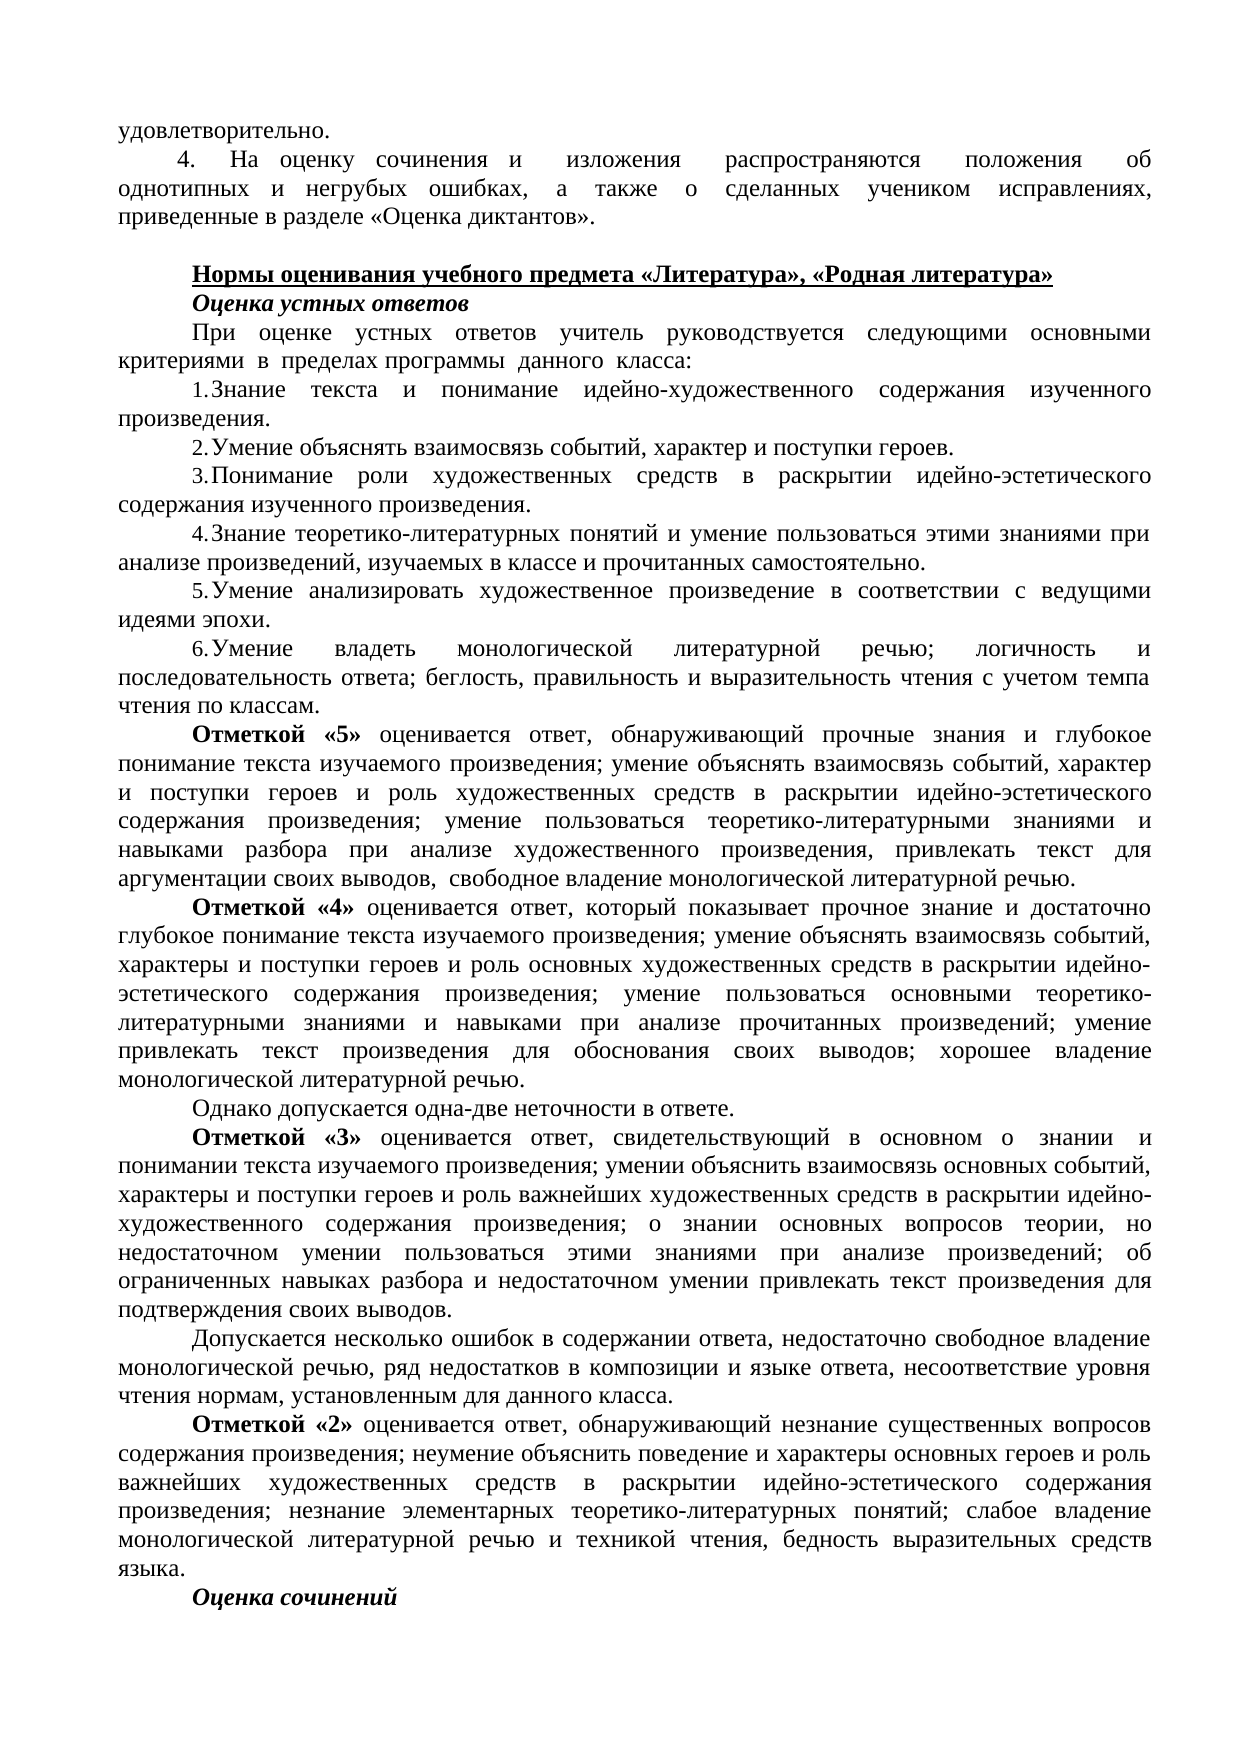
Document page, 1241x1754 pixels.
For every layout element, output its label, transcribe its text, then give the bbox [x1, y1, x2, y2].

text Допускается несколько ошибок в содержании ответа, недостаточно свободное владение монологической речью, ряд недостатков в композиции и языке ответа, несоответствие уровня чтения нормам, установленным для данного класса. [118, 1323, 1151, 1409]
subtitle Оценка устных ответов [192, 288, 1238, 317]
text Отметкой «5» оценивается ответ, обнаруживающий прочные знания и глубокое понимание текста изучаемого произведения; умение объяснять взаимосвязь событий, характер и поступки героев и роль художественных средств в раскрытии идейно-эстетического содержания произведения; умение пользоваться теоретико-литературными знаниями и навыками разбора при анализе художественного произведения, привлекать текст для аргументации своих выводов, свободное владение монологической литературной речью. [118, 719, 1152, 892]
text Отметкой «2» оценивается ответ, обнаруживающий незнание существенных вопросов содержания произведения; неумение объяснить поведение и характеры основных героев и роль важнейших художественных средств в раскрытии идейно-эстетического содержания произведения; незнание элементарных теоретико-литературных понятий; слабое владение монологической литературной речью и техникой чтения, бедность выразительных средств языка. [118, 1409, 1152, 1582]
text Отметкой «4» оценивается ответ, который показывает прочное знание и достаточно глубокое понимание текста изучаемого произведения; умение объяснять взаимосвязь событий, характеры и поступки героев и роль основных художественных средств в раскрытии идейно- эстетического содержания произведения; умение пользоваться основными теоретико- литературными знаниями и навыками при анализе прочитанных произведений; умение привлекать текст произведения для обоснования своих выводов; хорошее владение монологической литературной речью. [118, 892, 1152, 1093]
text Однако допускается одна-две неточности в ответе. [192, 1093, 1238, 1122]
text удовлетворительно. [118, 115, 1238, 144]
list Знание теоретико-литературных понятий и умение пользоваться этими знаниями при анализе произведений, изучаемых в классе и прочитанных самостоятельно. [118, 518, 1151, 576]
list Умение анализировать художественное произведение в соответствии с ведущими идеями эпохи. [118, 576, 1152, 633]
text Отметкой «3» оценивается ответ, свидетельствующий в основном о знании и понимании текста изучаемого произведения; умении объяснить взаимосвязь основных событий, характеры и поступки героев и роль важнейших художественных средств в раскрытии идейно- художественного содержания произведения; о знании основных вопросов теории, но недостаточном умении пользоваться этими знаниями при анализе произведений; об ограниченных навыках разбора и недостаточном умении привлекать текст произведения для подтверждения своих выводов. [118, 1122, 1152, 1323]
subtitle Нормы оценивания учебного предмета «Литература», «Родная литература» [192, 259, 1238, 288]
list На оценку сочинения и изложения распространяются положения об однотипных и негрубых ошибках, а также о сделанных учеником исправлениях, приведенные в разделе «Оценка диктантов». [118, 144, 1152, 230]
list Умение владеть монологической литературной речью; логичность и последовательность ответа; беглость, правильность и выразительность чтения с учетом темпа чтения по классам. [118, 633, 1151, 719]
text При оценке устных ответов учитель руководствуется следующими основными критериями в пределах программы данного класса: [118, 317, 1151, 374]
list Умение объяснять взаимосвязь событий, характер и поступки героев. [192, 432, 1238, 461]
list Понимание роли художественных средств в раскрытии идейно-эстетического содержания изученного произведения. [118, 461, 1152, 518]
list Знание текста и понимание идейно-художественного содержания изученного произведения. [118, 374, 1152, 432]
subtitle Оценка сочинений [192, 1582, 1238, 1611]
